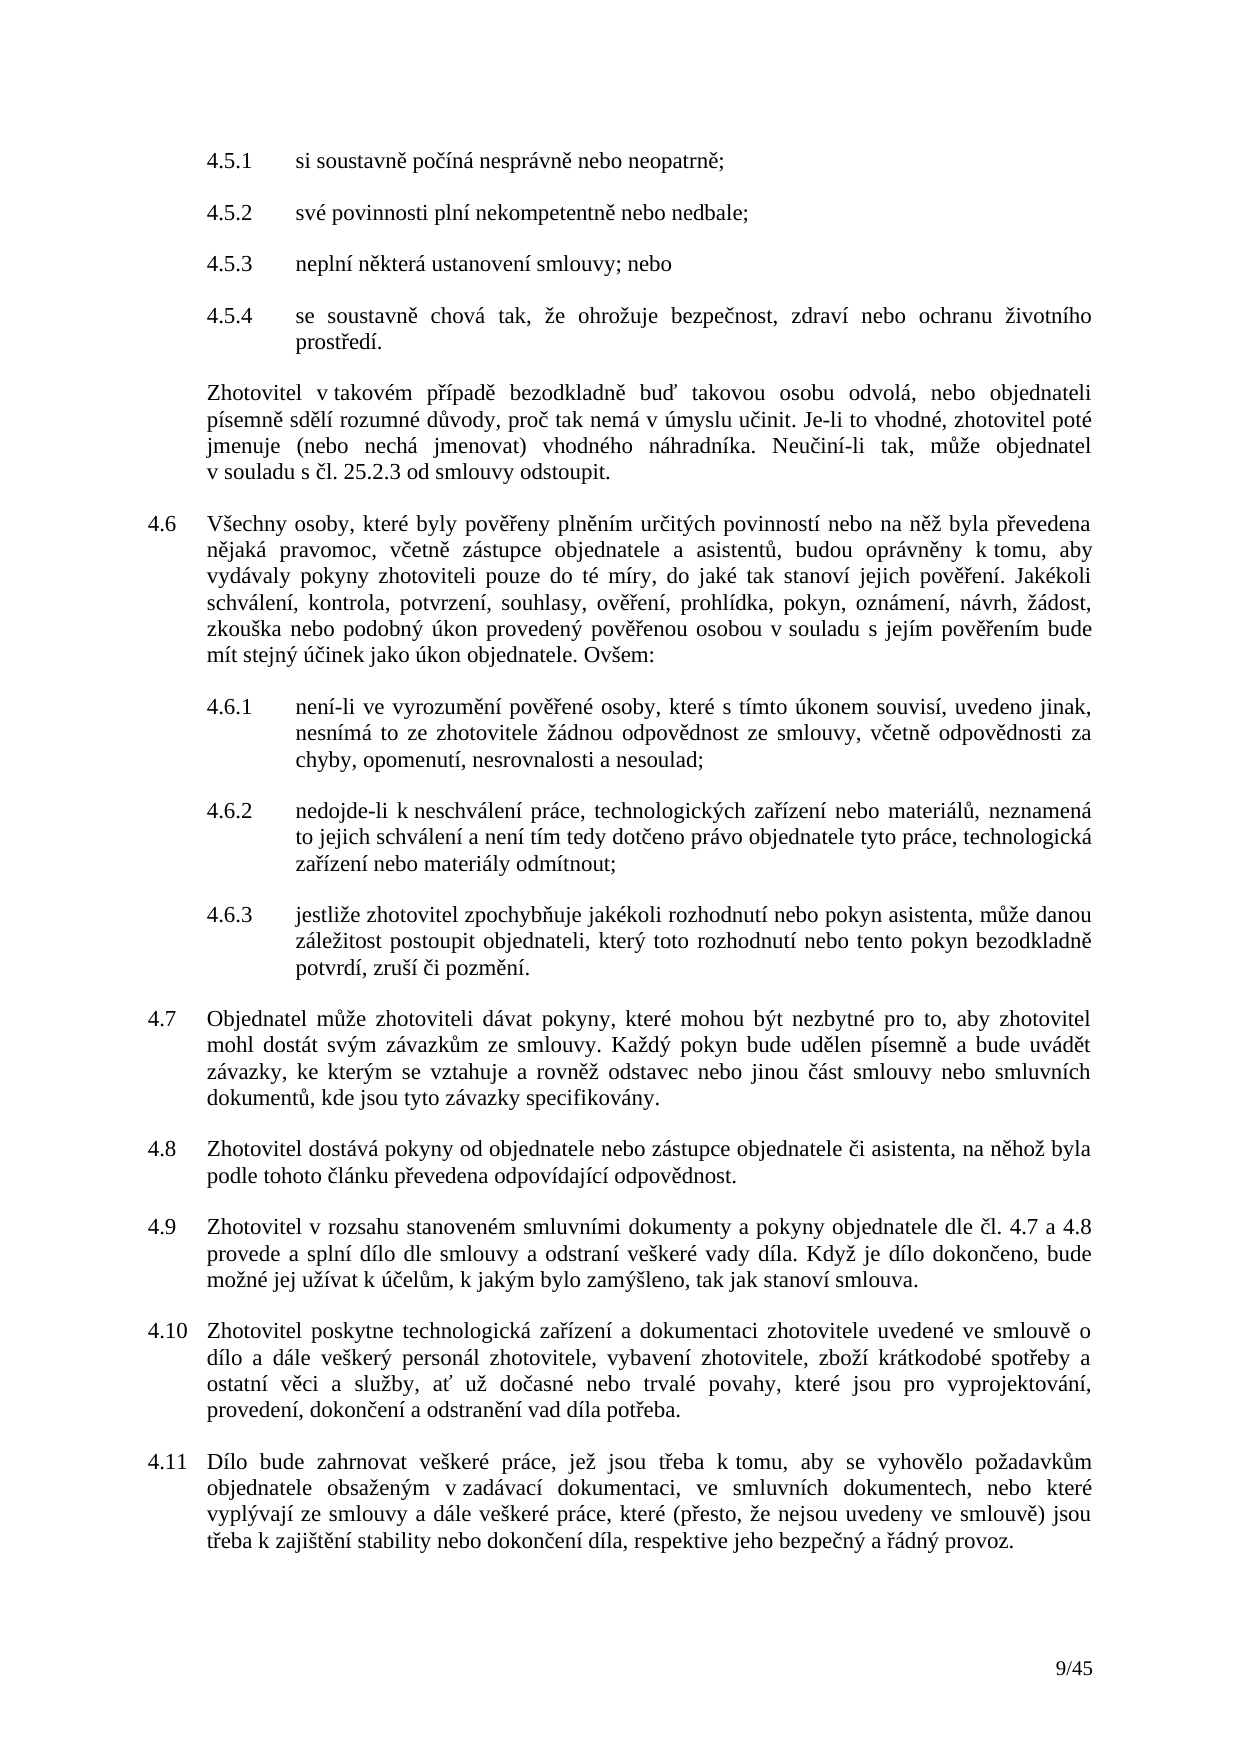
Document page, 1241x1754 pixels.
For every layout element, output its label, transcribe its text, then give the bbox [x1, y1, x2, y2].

text jestliže zhotovitel zpochybňuje jakékoli rozhodnutí nebo pokyn asistenta, může danou záležitost postoupit objednateli, který toto rozhodnutí nebo tento pokyn bezodkladně potvrdí, zruší či pozmění. [207, 901, 1093, 980]
text Všechny osoby, které byly pověřeny plněním určitých povinností nebo na něž byla převedena nějaká pravomoc, včetně zástupce objednatele a asistentů, budou oprávněny k tomu, aby vydávaly pokyny zhotoviteli pouze do té míry, do jaké tak stanoví jejich pověření. Jakékoli schválení, kontrola, potvrzení, souhlasy, ověření, prohlídka, pokyn, oznámení, návrh, žádost, zkouška nebo podobný úkon provedený pověřenou osobou v souladu s jejím pověřením bude mít stejný účinek jako úkon objednatele. Ovšem: [148, 510, 1093, 668]
text Objednatel může zhotoviteli dávat pokyny, které mohou být nezbytné pro to, aby zhotovitel mohl dostát svým závazkům ze smlouvy. Každý pokyn bude udělen písemně a bude uvádět závazky, ke kterým se vztahuje a rovněž odstavec nebo jinou část smlouvy nebo smluvních dokumentů, kde jsou tyto závazky specifikovány. [148, 1005, 1093, 1111]
text neplní některá ustanovení smlouvy; nebo [207, 250, 1093, 277]
text Zhotovitel v rozsahu stanoveném smluvními dokumenty a pokyny objednatele dle čl. 4.7 a 4.8 provede a splní dílo dle smlouvy a odstraní veškeré vady díla. Když je dílo dokončeno, bude možné jej užívat k účelům, k jakým bylo zamýšleno, tak jak stanoví smlouva. [148, 1213, 1093, 1292]
text nedojde-li k neschválení práce, technologických zařízení nebo materiálů, neznamená to jejich schválení a není tím tedy dotčeno právo objednatele tyto práce, technologická zařízení nebo materiály odmítnout; [207, 797, 1093, 876]
text své povinnosti plní nekompetentně nebo nedbale; [207, 199, 1093, 225]
text se soustavně chová tak, že ohrožuje bezpečnost, zdraví nebo ochranu životního prostředí. [207, 302, 1093, 354]
text Zhotovitel poskytne technologická zařízení a dokumentaci zhotovitele uvedené ve smlouvě o dílo a dále veškerý personál zhotovitele, vybavení zhotovitele, zboží krátkodobé spotřeby a ostatní věci a služby, ať už dočasné nebo trvalé povahy, které jsou pro vyprojektování, provedení, dokončení a odstranění vad díla potřeba. [148, 1317, 1093, 1423]
text si soustavně počíná nesprávně nebo neopatrně; [207, 148, 1093, 174]
list Zhotovitel v takovém případě bezodkladně buď takovou osobu odvolá, nebo objednateli písemně sdělí rozumné důvody, proč tak nemá v úmyslu učinit. Je-li to vhodné, zhotovitel poté jmenuje (nebo nechá jmenovat) vhodného náhradníka. Neučiní-li tak, může objednatel v souladu s čl. 25.2.3 od smlouvy odstoupit. [207, 379, 1093, 485]
text Zhotovitel dostává pokyny od objednatele nebo zástupce objednatele či asistenta, na něhož byla podle tohoto článku převedena odpovídající odpovědnost. [148, 1136, 1093, 1188]
text není-li ve vyrozumění pověřené osoby, které s tímto úkonem souvisí, uvedeno jinak, nesnímá to ze zhotovitele žádnou odpovědnost ze smlouvy, včetně odpovědnosti za chyby, opomenutí, nesrovnalosti a nesoulad; [207, 693, 1093, 772]
text Dílo bude zahrnovat veškeré práce, jež jsou třeba k tomu, aby se vyhovělo požadavkům objednatele obsaženým v zadávací dokumentaci, ve smluvních dokumentech, nebo které vyplývají ze smlouvy a dále veškeré práce, které (přesto, že nejsou uvedeny ve smlouvě) jsou třeba k zajištění stability nebo dokončení díla, respektive jeho bezpečný a řádný provoz. [148, 1448, 1093, 1553]
